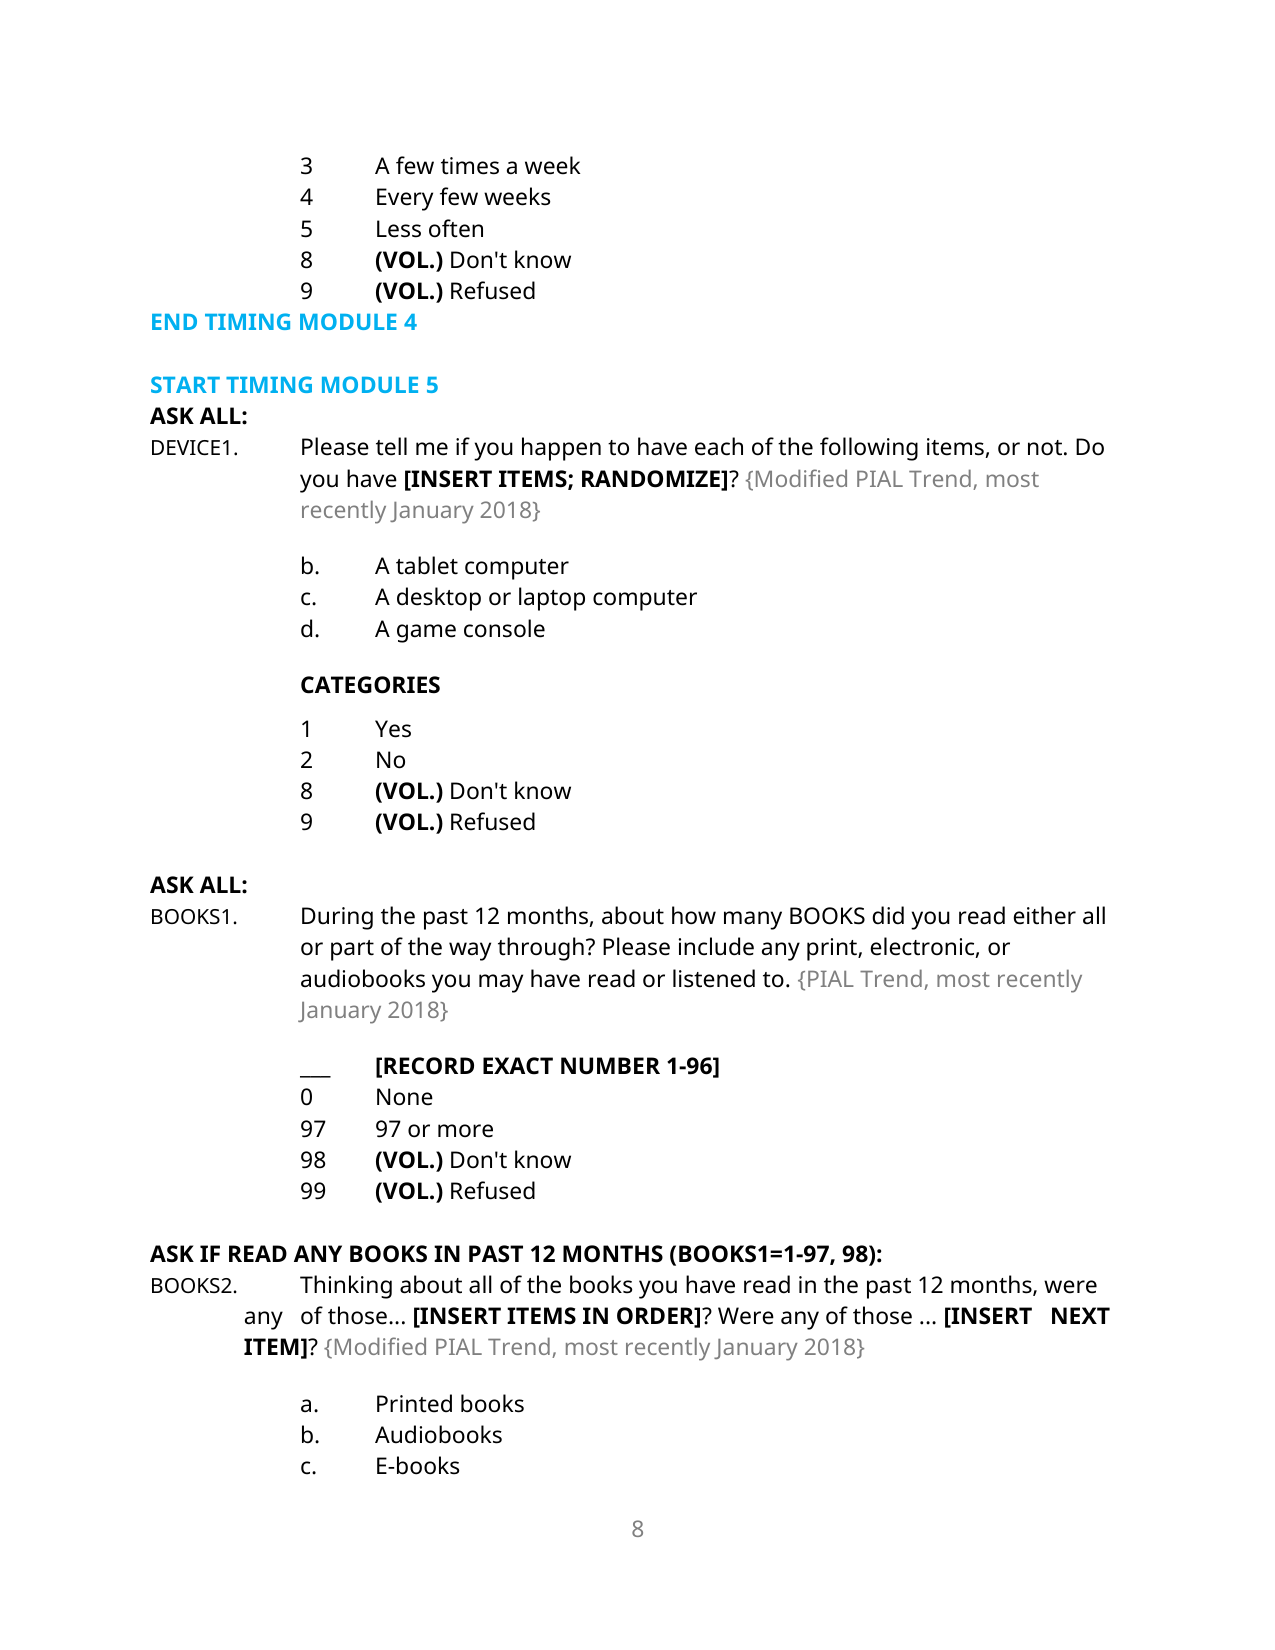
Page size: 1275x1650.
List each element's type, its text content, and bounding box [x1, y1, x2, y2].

text 1 Yes [225, 712, 1125, 744]
text START TIMING MODULE 5 [150, 369, 1125, 400]
text c. A desktop or laptop computer [225, 581, 1125, 612]
text 0 None [225, 1081, 1125, 1112]
text 4 Every few weeks [225, 181, 1125, 212]
text b. Audiobooks [225, 1419, 1125, 1450]
text END TIMING MODULE 4 [150, 306, 1125, 337]
text b. A tablet computer [225, 550, 1125, 581]
text ASK IF READ ANY BOOKS IN PAST 12 MONTHS (BOOKS1=1-97, 98): [150, 1237, 1125, 1269]
text 8 (VOL.) Don't know [225, 775, 1125, 806]
text ASK ALL: [150, 400, 1125, 431]
text BOOKS2. Thinking about all of the books you have read in the past 12 months, were any of those... [INSERT ITEMS IN ORDER]? Were any of those ... [INSERT NEXT ITEM]? {Modified PIAL Trend, most recently January 2018} [150, 1269, 1125, 1362]
text 8 (VOL.) Don't know [225, 244, 1125, 275]
text 97 97 or more [225, 1112, 1125, 1144]
text 3 A few times a week [225, 150, 1125, 181]
text 2 No [225, 744, 1125, 775]
text BOOKS1. During the past 12 months, about how many BOOKS did you read either all or part of the way through? Please include any print, electronic, or audiobooks you may have read or listened to. {PIAL Trend, most recently January 2018} [150, 900, 1125, 1025]
text CATEGORIES [150, 669, 1125, 700]
text 5 Less often [225, 212, 1125, 244]
text ___ [RECORD EXACT NUMBER 1-96] [225, 1050, 1125, 1081]
text a. Printed books [225, 1387, 1125, 1419]
text 9 (VOL.) Refused [225, 275, 1125, 306]
text c. E-books [225, 1450, 1125, 1481]
text DEVICE1. Please tell me if you happen to have each of the following items, or not. Do you have [INSERT ITEMS; RANDOMIZE]? {Modified PIAL Trend, most recently January 2018} [150, 431, 1125, 525]
text 99 (VOL.) Refused [225, 1175, 1125, 1206]
text ASK ALL: [150, 869, 1125, 900]
text 98 (VOL.) Don't know [225, 1144, 1125, 1175]
text 9 (VOL.) Refused [225, 806, 1125, 837]
text d. A game console [225, 612, 1125, 644]
